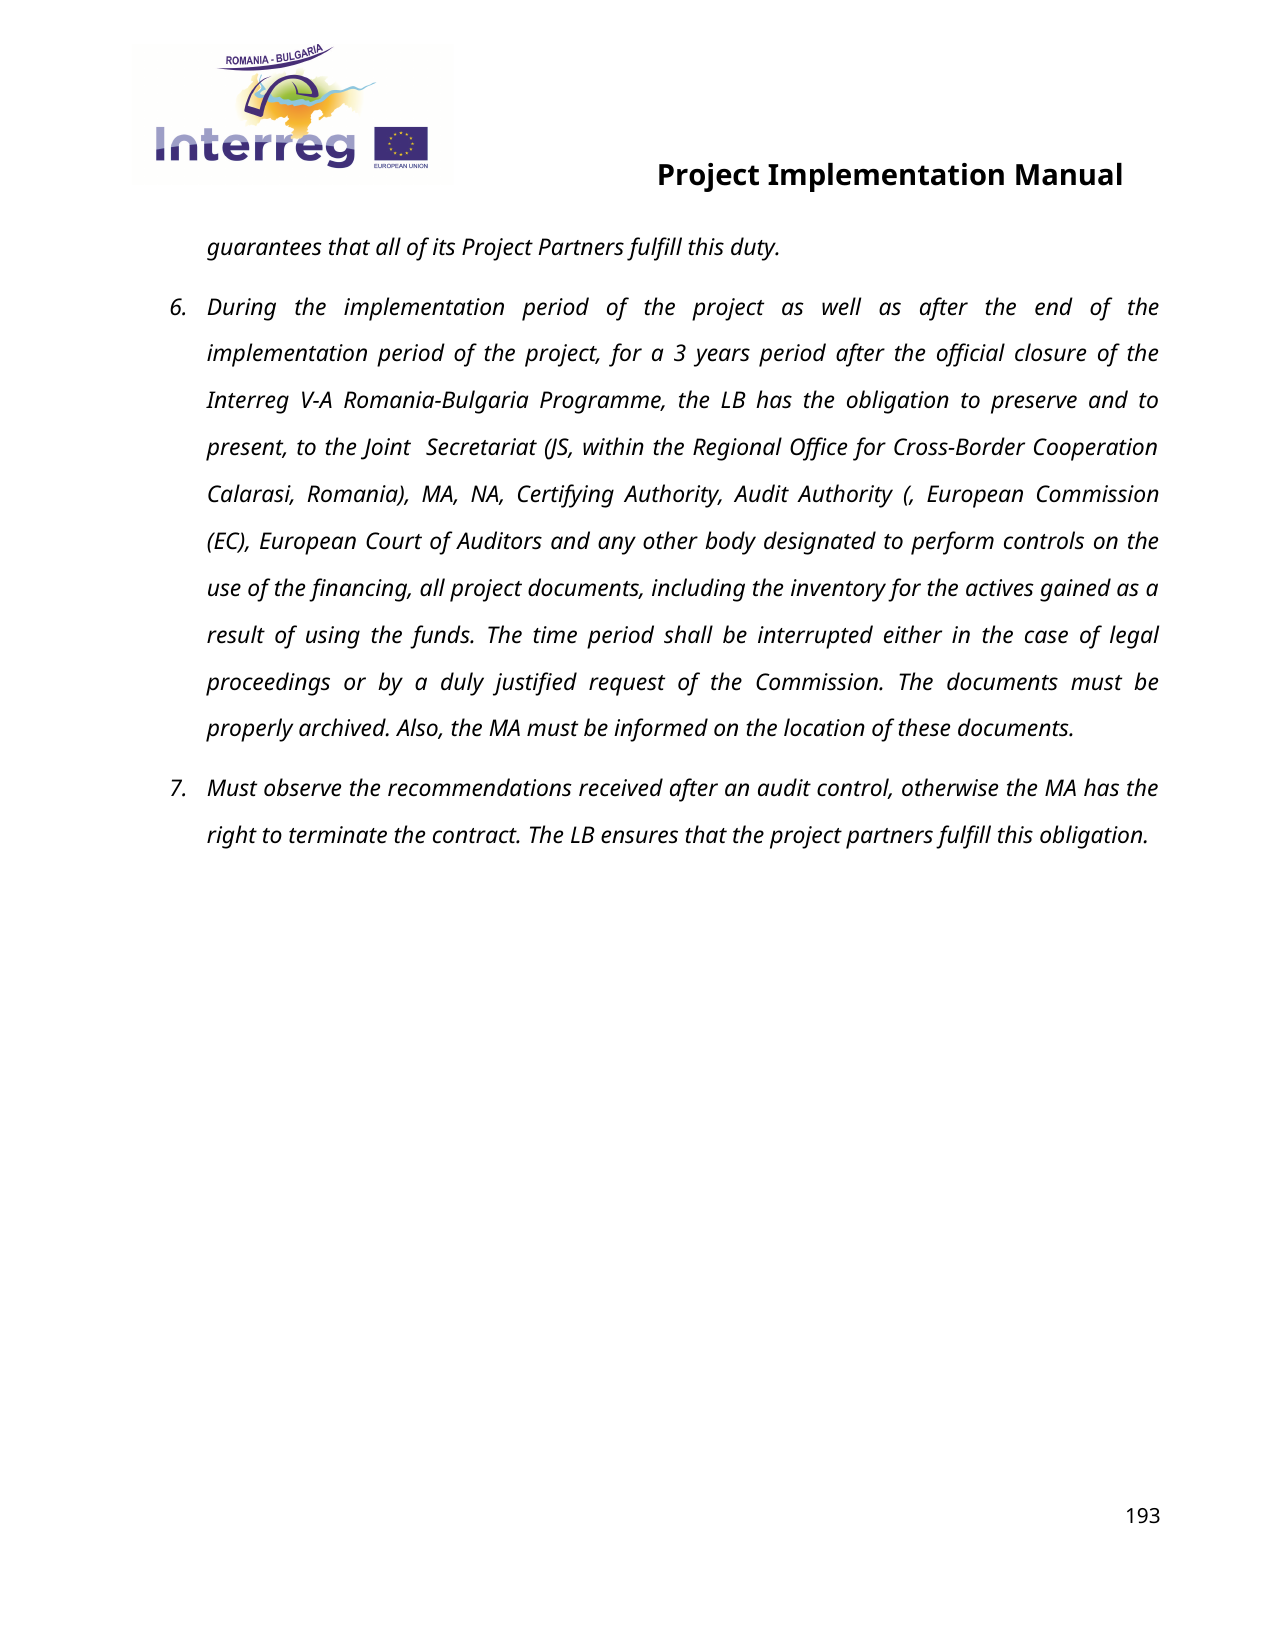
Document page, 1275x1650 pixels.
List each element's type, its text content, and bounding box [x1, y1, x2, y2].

picture [131, 44, 454, 185]
list During the implementation period of the project as well as after the end of the implementation period of the project, for a 3 years period after the official closure of the Interreg V-A Romania-Bulgaria Programme, the LB has the obligation to preserve and to present, to the Joint Secretariat (JS, within the Regional Office for Cross-Border Cooperation Calarasi, Romania), MA, NA, Certifying Authority, Audit Authority (, European Commission (EC), European Court of Auditors and any other body designated to perform controls on the use of the financing, all project documents, including the inventory for the actives gained as a result of using the funds. The time period shall be interrupted either in the case of legal proceedings or by a duly justified request of the Commission. The documents must be properly archived. Also, the MA must be informed on the location of these documents. [169, 290, 1160, 743]
list Must observe the recommendations received after an audit control, otherwise the MA has the right to terminate the contract. The LB ensures that the project partners fulfill this obligation. [169, 772, 1160, 850]
